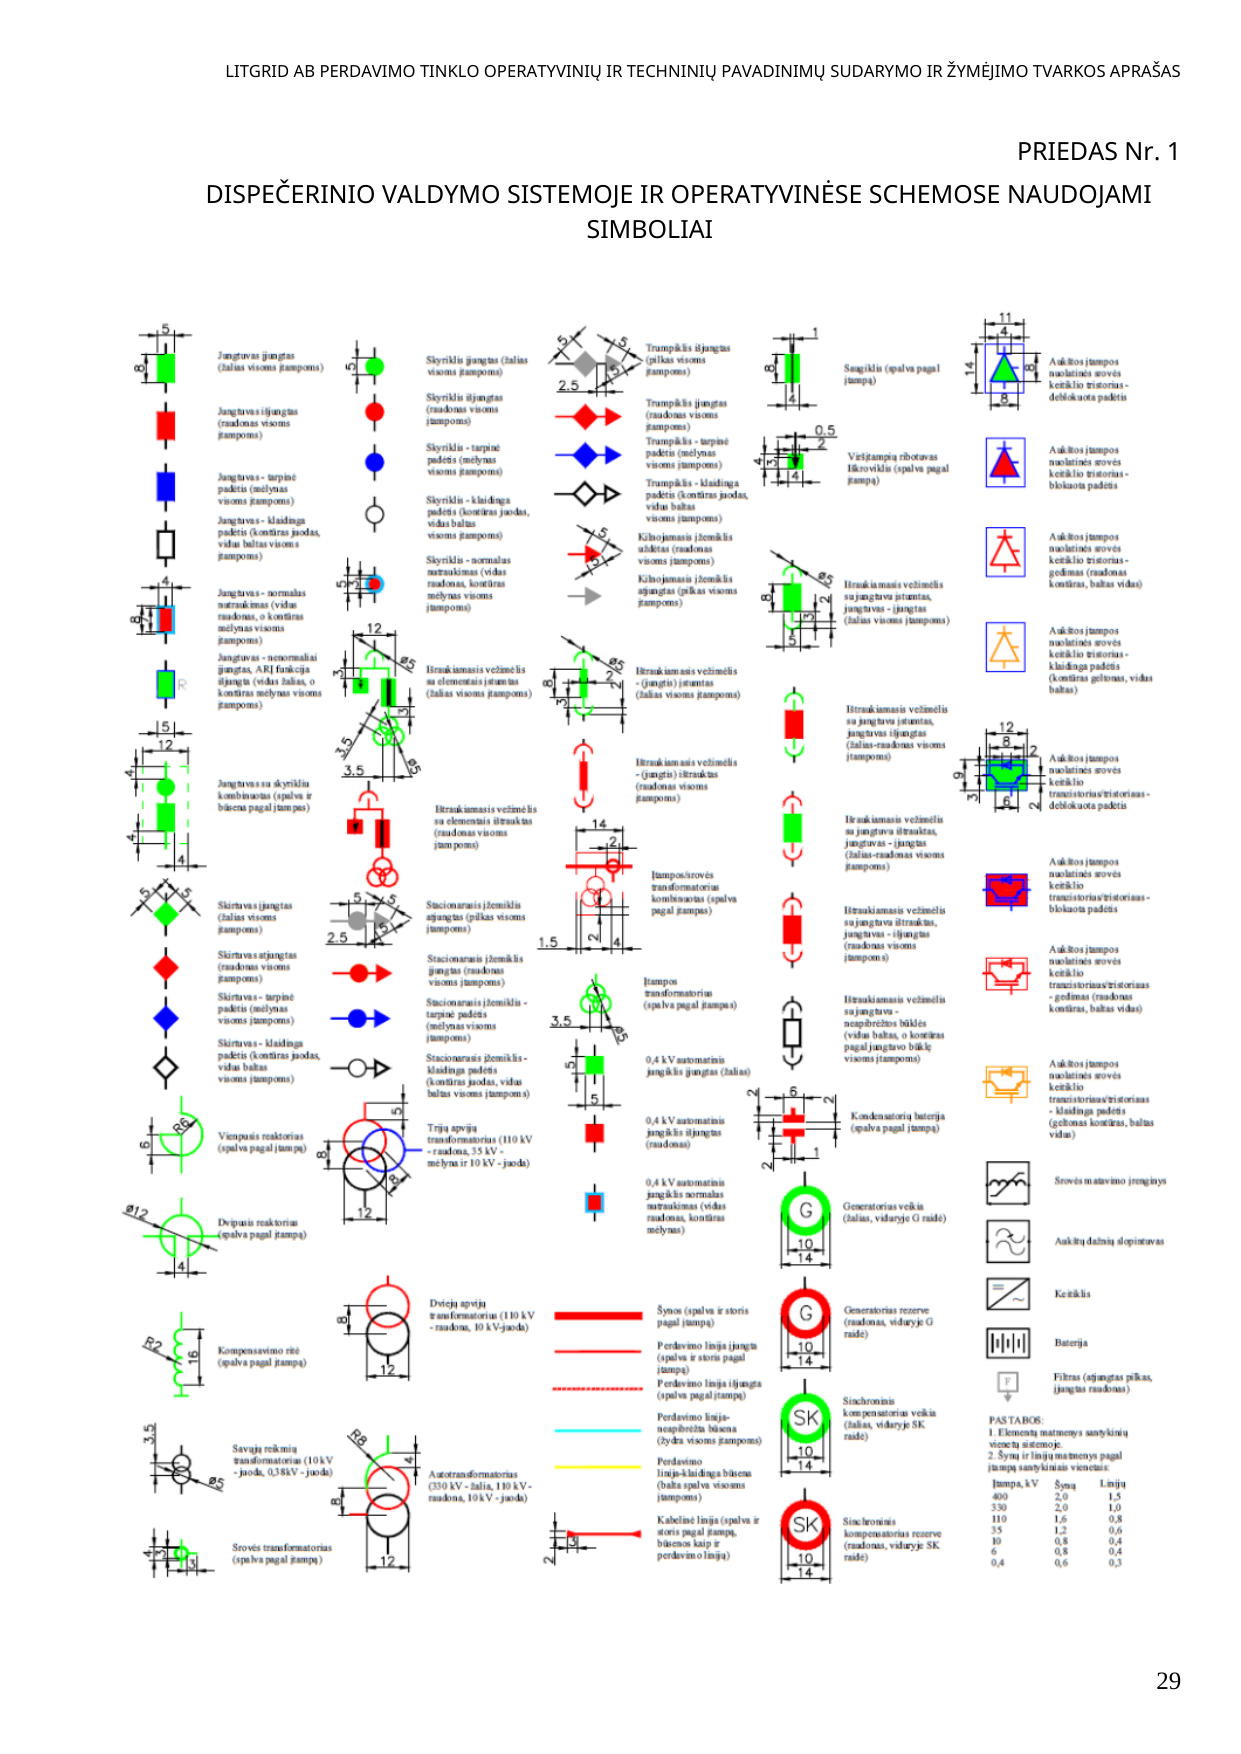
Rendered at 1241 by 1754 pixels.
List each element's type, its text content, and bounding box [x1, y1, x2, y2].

text DISPEČERINIO VALDYMO SISTEMOJE IR OPERATYVINĖSE SCHEMOSE NAUDOJAMI SIMBOLIAI [118, 177, 1181, 245]
picture [121, 301, 1172, 1599]
text LITGRID AB PERDAVIMO TINKLO OPERATYVINIŲ IR TECHNINIŲ PAVADINIMŲ SUDARYMO IR ŽYMĖJIMO TVARKOS APRAŠAS [118, 59, 1181, 82]
text PRIEDAS Nr. 1 [118, 133, 1181, 167]
